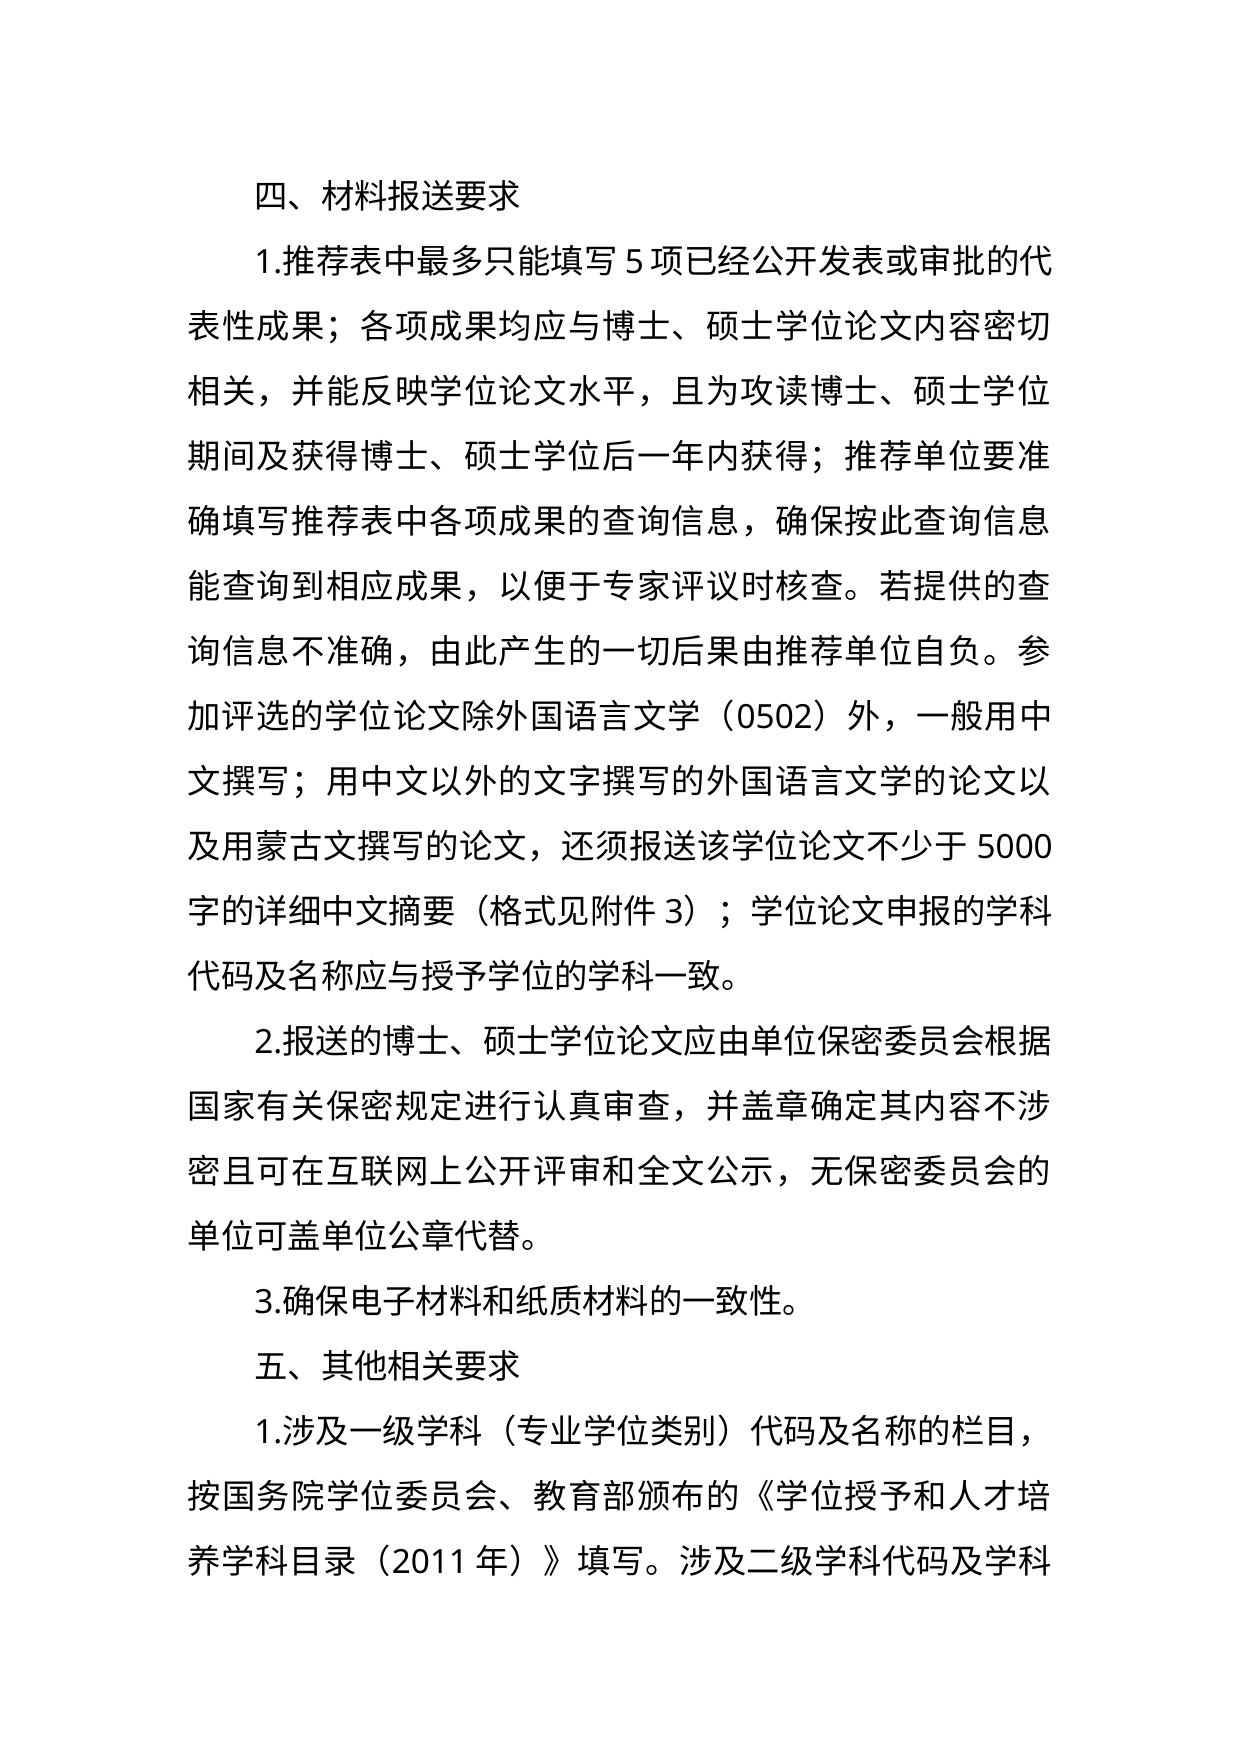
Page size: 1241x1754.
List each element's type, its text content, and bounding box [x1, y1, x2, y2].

text 四、材料报送要求 [187, 162, 1053, 227]
text 3.确保电子材料和纸质材料的一致性。 [187, 1267, 1053, 1332]
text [187, 1397, 1053, 1592]
text 五、其他相关要求 [187, 1332, 1053, 1397]
text 2.报送的博士、硕士学位论文应由单位保密委员会根据国家有关保密规定进行认真审查，并盖章确定其内容不涉密且可在互联网上公开评审和全文公示，无保密委员会的单位可盖单位公章代替。 [187, 1007, 1053, 1267]
text 1.推荐表中最多只能填写5项已经公开发表或审批的代表性成果；各项成果均应与博士、硕士学位论文内容密切相关，并能反映学位论文水平，且为攻读博士、硕士学位期间及获得博士、硕士学位后一年内获得；推荐单位要准确填写推荐表中各项成果的查询信息，确保按此查询信息能查询到相应成果，以便于专家评议时核查。若提供的查询信息不准确，由此产生的一切后果由推荐单位自负。参加评选的学位论文除外国语言文学（0502）外，一般用中文撰写；用中文以外的文字撰写的外国语言文学的论文以及用蒙古文撰写的论文，还须报送该学位论文不少于5000字的详细中文摘要（格式见附件3）；学位论文申报的学科代码及名称应与授予学位的学科一致。 [187, 227, 1053, 1007]
